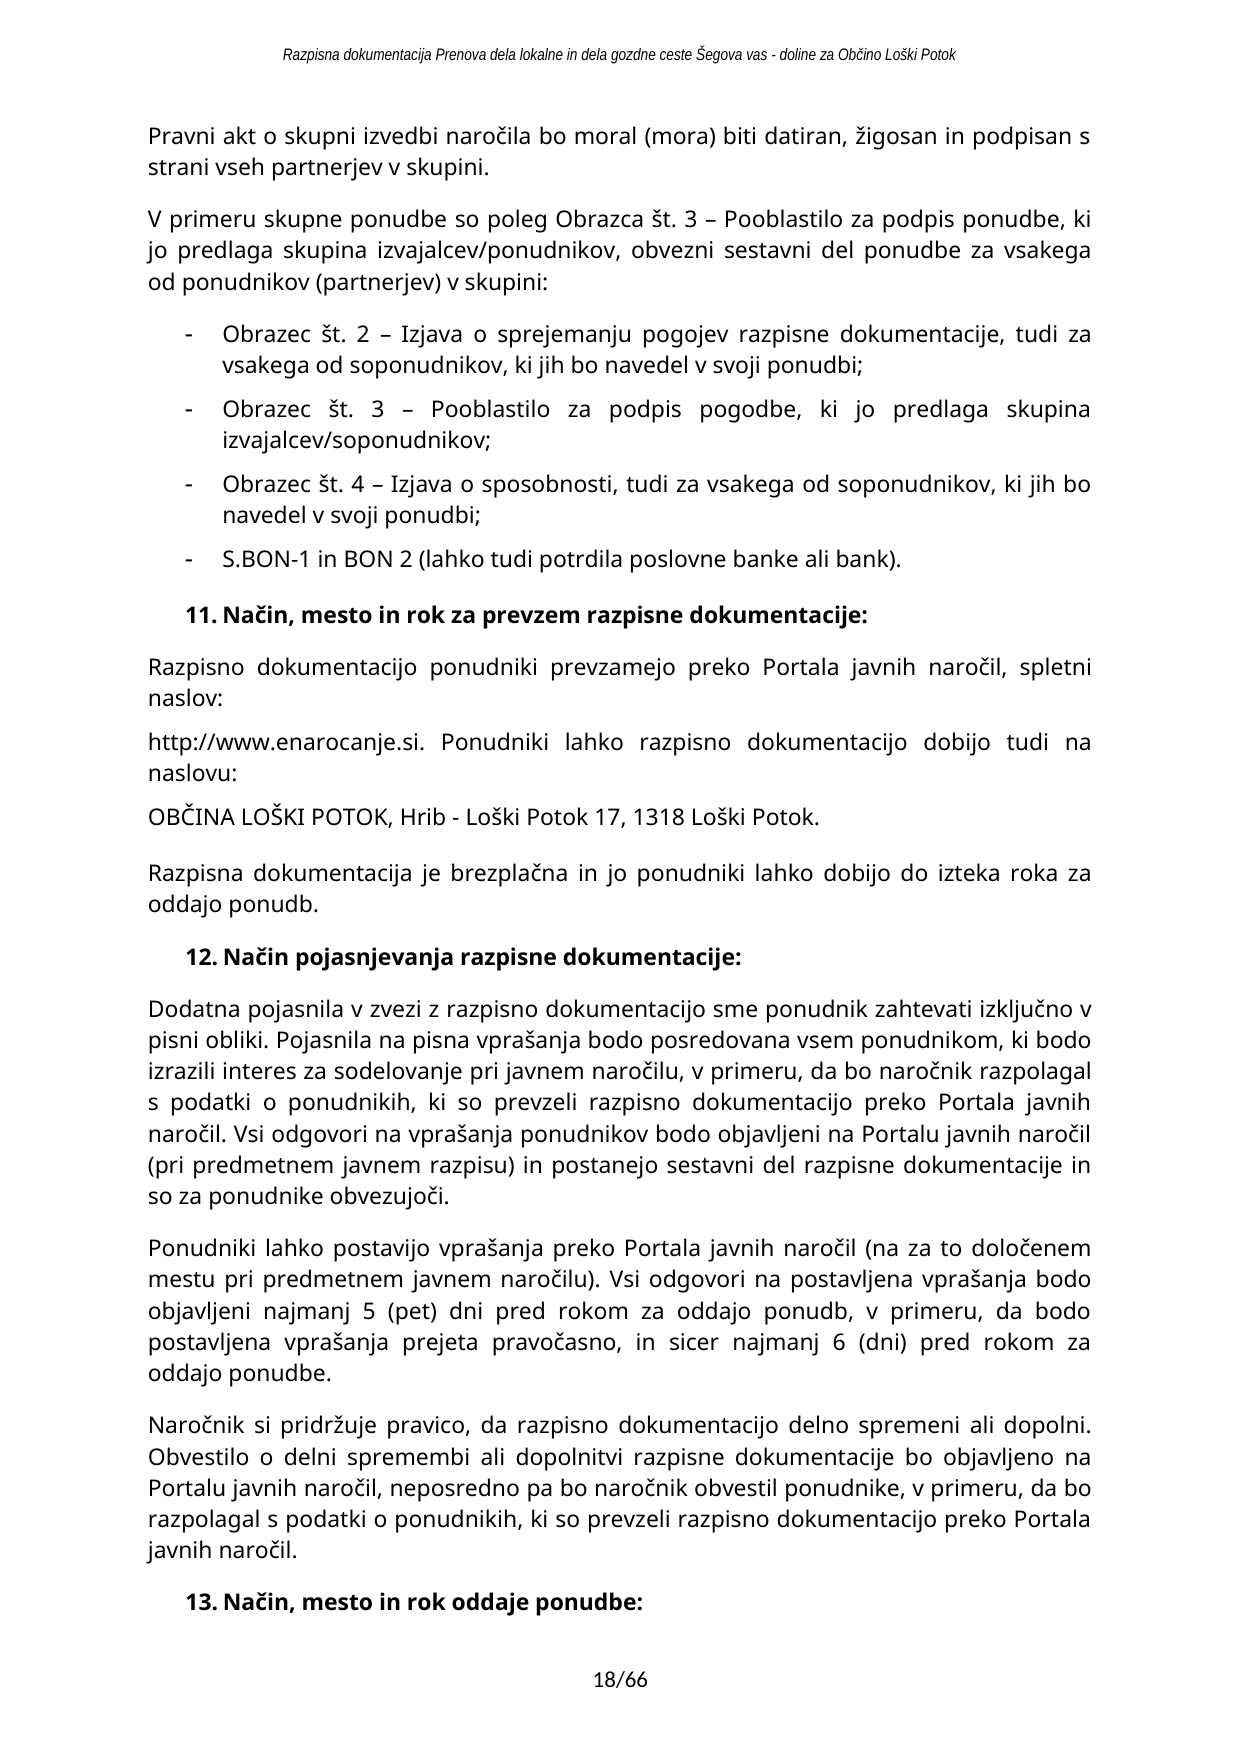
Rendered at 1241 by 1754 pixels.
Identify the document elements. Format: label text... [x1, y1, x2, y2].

list Obrazec št. 3 – Pooblastilo za podpis pogodbe, ki jo predlaga skupina izvajalcev/soponudnikov; [185, 392, 1093, 455]
text Razpisno dokumentacijo ponudniki prevzamejo preko Portala javnih naročil, spletni naslov: [148, 651, 1093, 713]
text Naročnik si pridržuje pravico, da razpisno dokumentacijo delno spremeni ali dopolni. Obvestilo o delni spremembi ali dopolnitvi razpisne dokumentacije bo objavljeno na Portalu javnih naročil, neposredno pa bo naročnik obvestil ponudnike, v primeru, da bo razpolagal s podatki o ponudnikih, ki so prevzeli razpisno dokumentacijo preko Portala javnih naročil. [148, 1409, 1093, 1565]
text Pravni akt o skupni izvedbi naročila bo moral (mora) biti datiran, žigosan in podpisan s strani vseh partnerjev v skupini. [148, 119, 1093, 182]
list Način pojasnjevanja razpisne dokumentacije: [185, 940, 1093, 972]
list Obrazec št. 4 – Izjava o sposobnosti, tudi za vsakega od soponudnikov, ki jih bo navedel v svoji ponudbi; [185, 467, 1093, 530]
list S.BON-1 in BON 2 (lahko tudi potrdila poslovne banke ali bank). [185, 542, 1093, 574]
text Dodatna pojasnila v zvezi z razpisno dokumentacijo sme ponudnik zahtevati izključno v pisni obliki. Pojasnila na pisna vprašanja bodo posredovana vsem ponudnikom, ki bodo izrazili interes za sodelovanje pri javnem naročilu, v primeru, da bo naročnik razpolagal s podatki o ponudnikih, ki so prevzeli razpisno dokumentacijo preko Portala javnih naročil. Vsi odgovori na vprašanja ponudnikov bodo objavljeni na Portalu javnih naročil (pri predmetnem javnem razpisu) in postanejo sestavni del razpisne dokumentacije in so za ponudnike obvezujoči. [148, 992, 1093, 1211]
text Razpisna dokumentacija je brezplačna in jo ponudniki lahko dobijo do izteka roka za oddajo ponudb. [148, 857, 1093, 919]
text http://www.enarocanje.si. Ponudniki lahko razpisno dokumentacijo dobijo tudi na naslovu: [148, 726, 1093, 788]
list Obrazec št. 2 – Izjava o sprejemanju pogojev razpisne dokumentacije, tudi za vsakega od soponudnikov, ki jih bo navedel v svoji ponudbi; [185, 317, 1093, 380]
list Način, mesto in rok za prevzem razpisne dokumentacije: [185, 599, 1093, 630]
text OBČINA LOŠKI POTOK, Hrib - Loški Potok 17, 1318 Loški Potok. [148, 801, 1093, 832]
list Način, mesto in rok oddaje ponudbe: [185, 1586, 1093, 1617]
text Ponudniki lahko postavijo vprašanja preko Portala javnih naročil (na za to določenem mestu pri predmetnem javnem naročilu). Vsi odgovori na postavljena vprašanja bodo objavljeni najmanj 5 (pet) dni pred rokom za oddajo ponudb, v primeru, da bodo postavljena vprašanja prejeta pravočasno, in sicer najmanj 6 (dni) pred rokom za oddajo ponudbe. [148, 1232, 1093, 1388]
text V primeru skupne ponudbe so poleg Obrazca št. 3 – Pooblastilo za podpis ponudbe, ki jo predlaga skupina izvajalcev/ponudnikov, obvezni sestavni del ponudbe za vsakega od ponudnikov (partnerjev) v skupini: [148, 203, 1093, 297]
